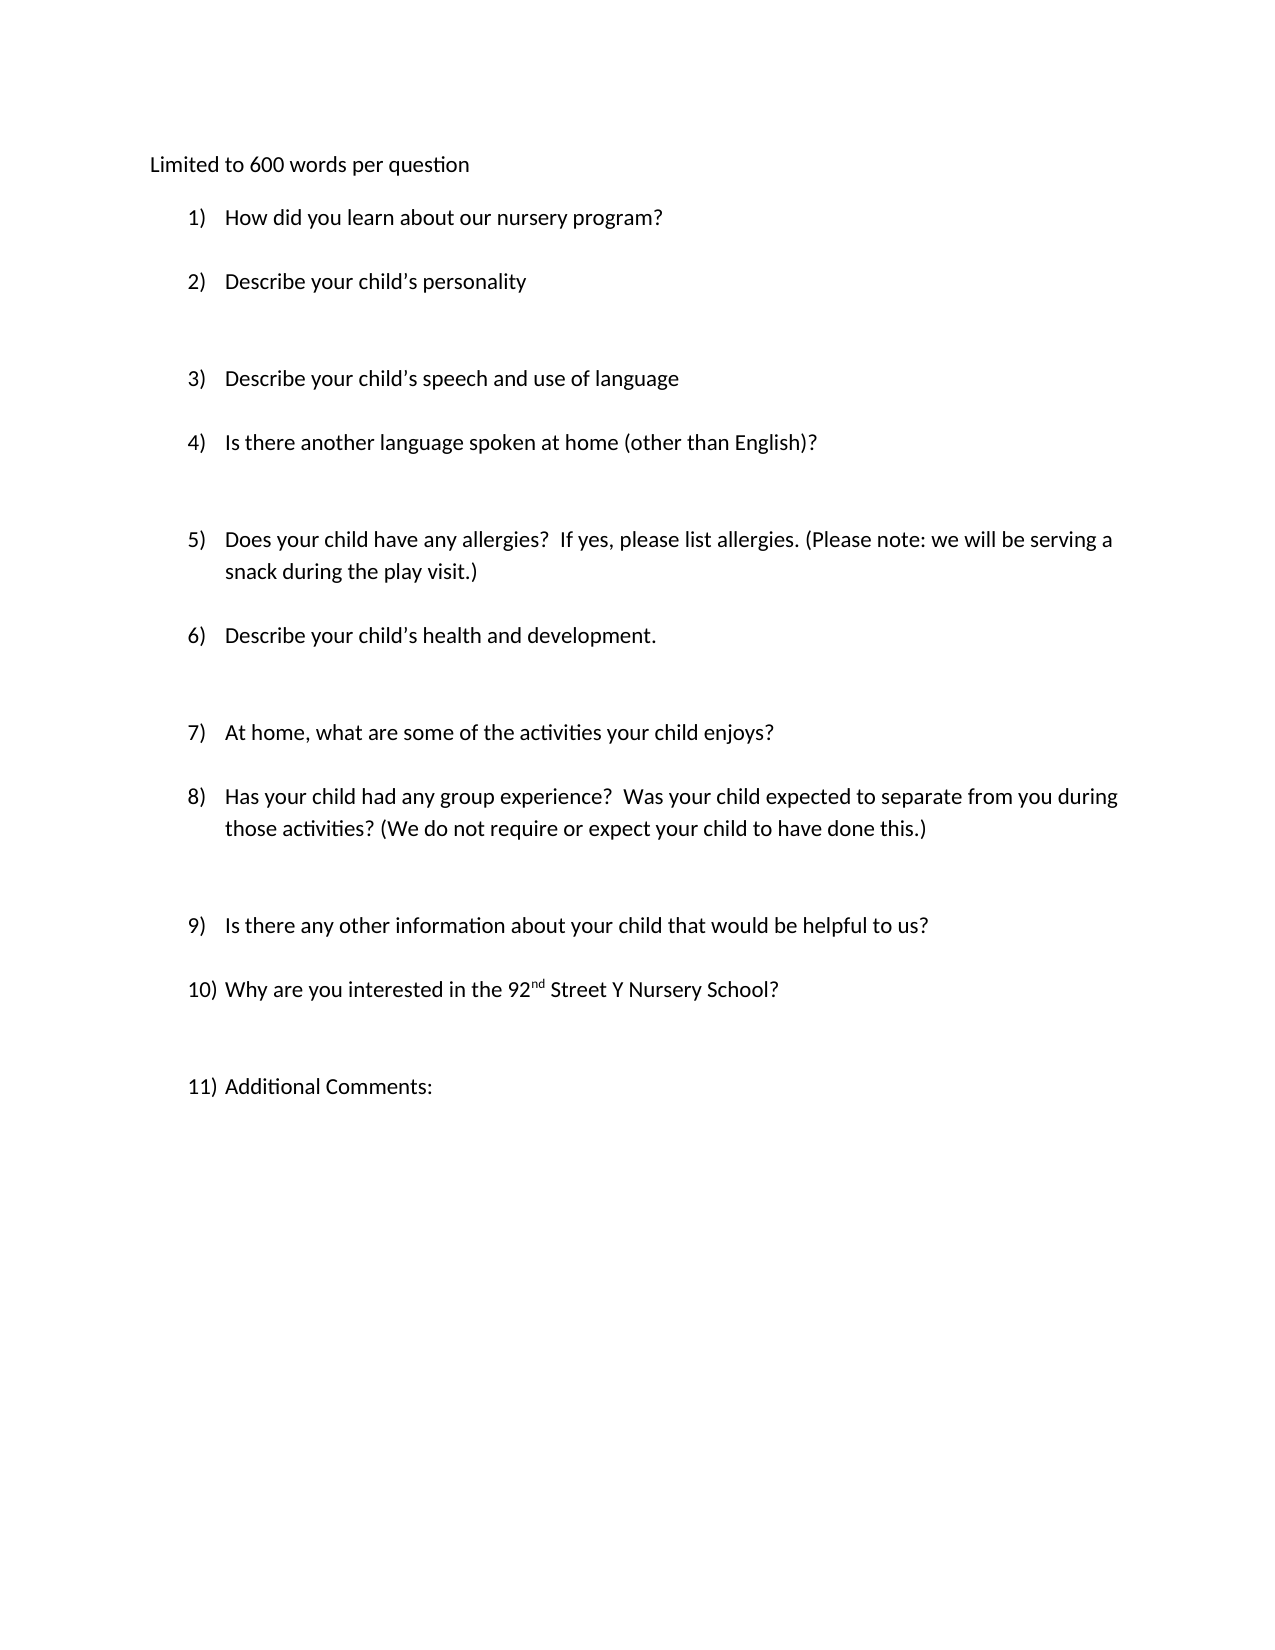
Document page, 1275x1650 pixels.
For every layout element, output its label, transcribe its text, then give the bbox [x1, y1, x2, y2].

list Does your child have any allergies? If yes, please list allergies. (Please note: we will be serving a snack during the play visit.) [187, 525, 1125, 585]
list Additional Comments: [187, 1072, 1125, 1100]
list Is there another language spoken at home (other than English)? [187, 428, 1125, 456]
list Why are you interested in the 92nd Street Y Nursery School? [187, 976, 1125, 1003]
list Describe your child’s speech and use of language [187, 364, 1125, 392]
list At home, what are some of the activities your child enjoys? [187, 718, 1125, 746]
list Describe your child’s health and development. [187, 621, 1125, 649]
list Is there any other information about your child that would be helpful to us? [187, 911, 1125, 939]
list How did you learn about our nursery program? [187, 203, 1125, 231]
list Describe your child’s personality [187, 267, 1125, 295]
list Has your child had any group experience? Was your child expected to separate from you during those activities? (We do not require or expect your child to have done this.) [187, 782, 1125, 843]
text Limited to 600 words per question [150, 150, 1125, 178]
